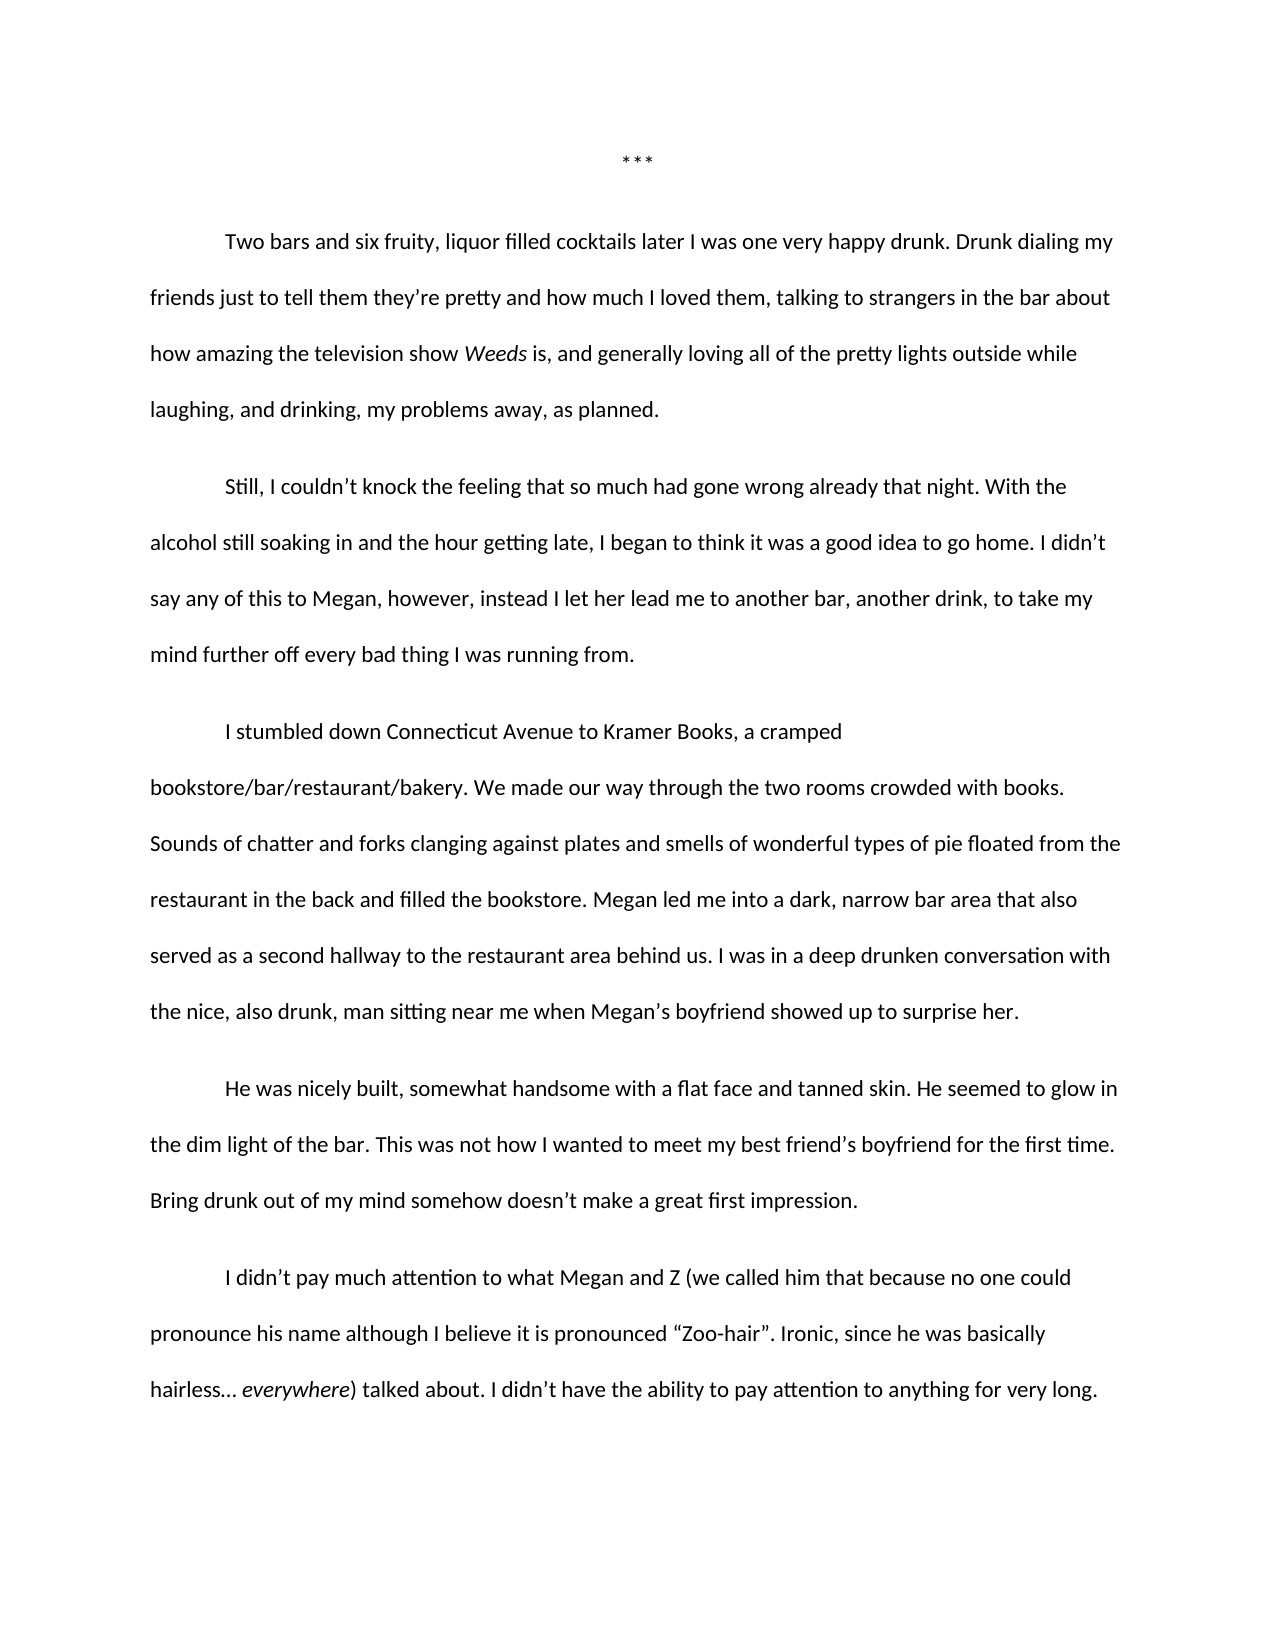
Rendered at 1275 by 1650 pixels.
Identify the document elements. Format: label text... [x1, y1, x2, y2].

text He was nicely built, somewhat handsome with a flat face and tanned skin. He seemed to glow in the dim light of the bar. This was not how I wanted to meet my best friend’s boyfriend for the first time. Bring drunk out of my mind somehow doesn’t make a great first impression. [150, 1074, 1125, 1214]
text Still, I couldn’t knock the feeling that so much had gone wrong already that night. With the alcohol still soaking in and the hour getting late, I began to think it was a good idea to go home. I didn’t say any of this to Megan, however, instead I let her lead me to another bar, another drink, to take my mind further off every bad thing I was running from. [150, 472, 1125, 668]
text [150, 1263, 1125, 1403]
text Two bars and six fruity, liquor filled cocktails later I was one very happy drunk. Drunk dialing my friends just to tell them they’re pretty and how much I loved them, talking to strangers in the bar about how amazing the television show Weeds is, and generally loving all of the pretty lights outside while laughing, and drinking, my problems away, as planned. [150, 227, 1125, 423]
text I stumbled down Connecticut Avenue to Kramer Books, a cramped bookstore/bar/restaurant/bakery. We made our way through the two rooms crowded with books. Sounds of chatter and forks clanging against plates and smells of wonderful types of pie floated from the restaurant in the back and filled the bookstore. Megan led me into a dark, narrow bar area that also served as a second hallway to the restaurant area behind us. I was in a deep drunken conversation with the nice, also drunk, man sitting near me when Megan’s boyfriend showed up to surprise her. [150, 717, 1125, 1025]
text *** [150, 150, 1125, 178]
